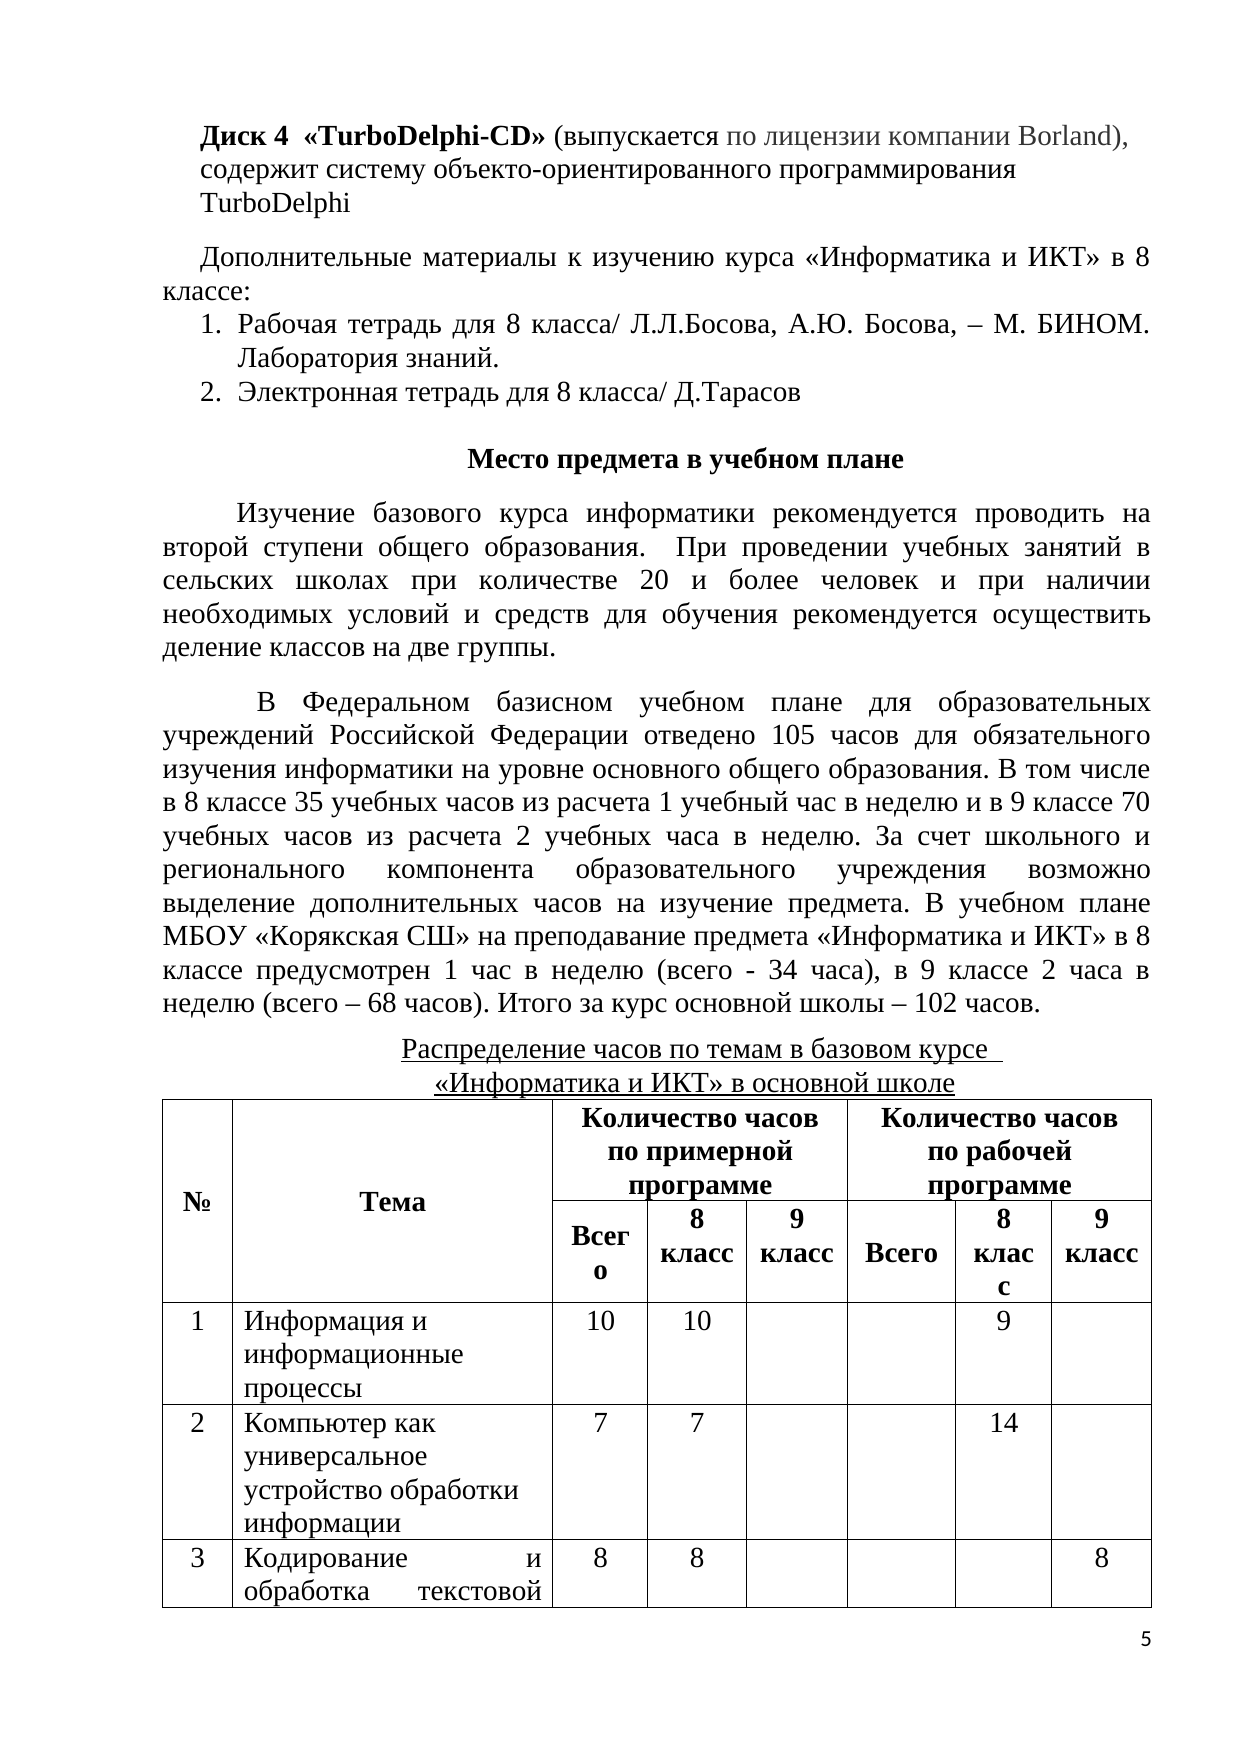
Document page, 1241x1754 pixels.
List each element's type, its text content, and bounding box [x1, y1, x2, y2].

table_cell 8 класс [648, 1201, 746, 1302]
table_cell 8 [553, 1540, 647, 1607]
table_cell [848, 1303, 955, 1404]
table_cell [956, 1540, 1051, 1607]
table_cell 2 [163, 1405, 232, 1539]
text Дополнительные материалы к изучению курса «Информатика и ИКТ» в 8 классе: [162, 239, 1152, 307]
table_cell Всего [553, 1201, 647, 1302]
table_cell [848, 1405, 955, 1539]
table_cell 10 [553, 1303, 647, 1404]
table_cell 9 [956, 1303, 1051, 1404]
table_cell Компьютер как универсальное устройство обработки информации [233, 1405, 552, 1539]
table_cell [1052, 1303, 1151, 1404]
list Электронная тетрадь для 8 класса/ Д.Тарасов [200, 374, 1152, 407]
table_header Количество часов по примерной программе [553, 1100, 847, 1200]
table_cell 1 [163, 1303, 232, 1404]
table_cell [233, 1540, 552, 1607]
table_cell 9 класс [747, 1201, 847, 1302]
table_cell 9 класс [1052, 1201, 1151, 1302]
table_cell [747, 1303, 847, 1404]
text Место предмета в учебном плане [162, 441, 1152, 474]
table_cell 10 [648, 1303, 746, 1404]
table_cell 8 класс [956, 1201, 1051, 1302]
list Рабочая тетрадь для 8 класса/ Л.Л.Босова, А.Ю. Босова, – М. БИНОМ. Лаборатория знаний. [200, 307, 1152, 374]
table_cell [848, 1540, 955, 1607]
text Распределение часов по темам в базовом курсе [162, 1032, 1152, 1065]
table_cell [747, 1405, 847, 1539]
table_cell [1052, 1405, 1151, 1539]
table_header № [163, 1100, 232, 1302]
table_cell Информация и информационные процессы [233, 1303, 552, 1404]
table_header Тема [233, 1100, 552, 1302]
text Изучение базового курса информатики рекомендуется проводить на второй ступени общего образования. При проведении учебных занятий в сельских школах при количестве 20 и более человек и при наличии необходимых условий и средств для обучения рекомендуется осуществить деление классов на две группы. [162, 495, 1152, 663]
text В Федеральном базисном учебном плане для образовательных учреждений Российской Федерации отведено 105 часов для обязательного изучения информатики на уровне основного общего образования. В том числе в 8 классе 35 учебных часов из расчета 1 учебный час в неделю и в 9 классе 70 учебных часов из расчета 2 учебных часа в неделю. За счет школьного и регионального компонента образовательного учреждения возможно выделение дополнительных часов на изучение предмета. В учебном плане МБОУ «Корякская СШ» на преподавание предмета «Информатика и ИКТ» в 8 классе предусмотрен 1 час в неделю (всего - 34 часа), в 9 классе 2 часа в неделю (всего – 68 часов). Итого за курс основной школы – 102 часов. [162, 684, 1152, 1019]
table_cell 7 [553, 1405, 647, 1539]
table_cell 3 [163, 1540, 232, 1607]
table_header Количество часов по рабочей программе [848, 1100, 1151, 1200]
table_cell [747, 1540, 847, 1607]
table_cell 8 [1052, 1540, 1151, 1607]
text «Информатика и ИКТ» в основной школе [162, 1065, 1152, 1099]
table_cell 14 [956, 1405, 1051, 1539]
table_cell Всего [848, 1201, 955, 1302]
table_cell 8 [648, 1540, 746, 1607]
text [200, 118, 1152, 219]
table_cell 7 [648, 1405, 746, 1539]
